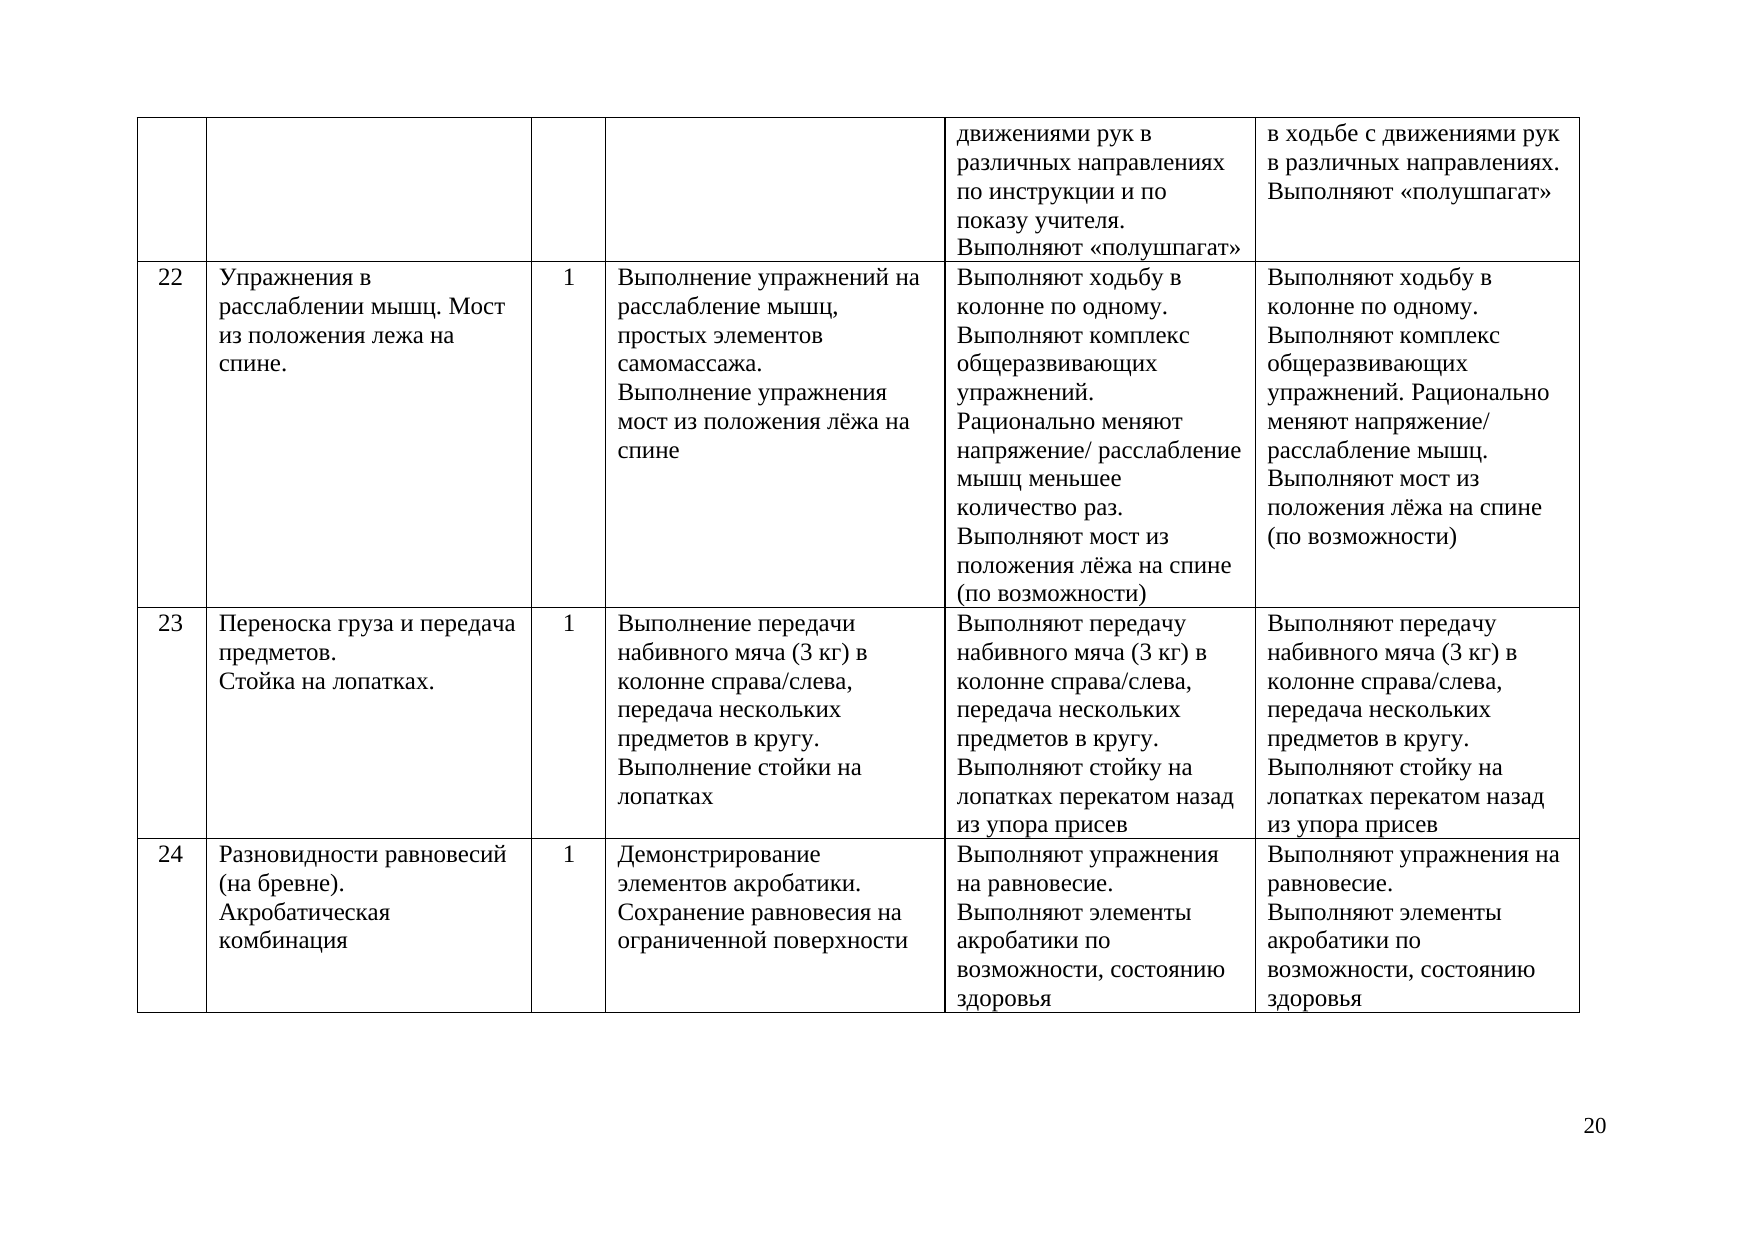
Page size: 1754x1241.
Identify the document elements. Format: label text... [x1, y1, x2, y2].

table_cell Выполняют передачу набивного мяча (3 кг) в колонне справа/слева, передача нескольких предметов в кругу. Выполняют стойку на лопатках перекатом назад из упора присев [946, 608, 1255, 838]
table_cell 1 [532, 839, 605, 1012]
table_cell Переноска груза и передача предметов. Стойка на лопатках. [207, 608, 531, 838]
table_header движениями рук в различных направлениях по инструкции и по показу учителя. Выполняют «полушпагат» [946, 118, 1255, 261]
table_cell Упражнения в расслаблении мышц. Мост из положения лежа на спине. [207, 262, 531, 607]
table_cell 22 [138, 262, 206, 607]
table_cell 23 [138, 608, 206, 838]
table_cell Выполняют ходьбу в колонне по одному. Выполняют комплекс общеразвивающих упражнений. Рационально меняют напряжение/ расслабление мышц. Выполняют мост из положения лёжа на спине (по возможности) [1256, 262, 1579, 607]
table_cell 1 [532, 608, 605, 838]
table_cell Выполняют упражнения на равновесие. Выполняют элементы акробатики по возможности, состоянию здоровья [946, 839, 1255, 1012]
table_header [138, 118, 206, 261]
table_cell 24 [138, 839, 206, 1012]
table_cell 1 [532, 262, 605, 607]
table_cell Выполняют упражнения на равновесие. Выполняют элементы акробатики по возможности, состоянию здоровья [1256, 839, 1579, 1012]
table_cell Выполняют передачу набивного мяча (3 кг) в колонне справа/слева, передача нескольких предметов в кругу. Выполняют стойку на лопатках перекатом назад из упора присев [1256, 608, 1579, 838]
table_header [532, 118, 605, 261]
table_cell Разновидности равновесий (на бревне). Акробатическая комбинация [207, 839, 531, 1012]
table_cell Выполнение передачи набивного мяча (3 кг) в колонне справа/слева, передача нескольких предметов в кругу. Выполнение стойки на лопатках [606, 608, 944, 838]
table_header [207, 118, 531, 261]
table_cell Выполняют ходьбу в колонне по одному. Выполняют комплекс общеразвивающих упражнений. Рационально меняют напряжение/ расслабление мышц меньшее количество раз. Выполняют мост из положения лёжа на спине (по возможности) [946, 262, 1255, 607]
table_header в ходьбе с движениями рук в различных направлениях. Выполняют «полушпагат» [1256, 118, 1579, 261]
table_header [606, 118, 944, 261]
table_cell Демонстрирование элементов акробатики. Сохранение равновесия на ограниченной поверхности [606, 839, 944, 1012]
table_cell Выполнение упражнений на расслабление мышц, простых элементов самомассажа. Выполнение упражнения мост из положения лёжа на спине [606, 262, 944, 607]
